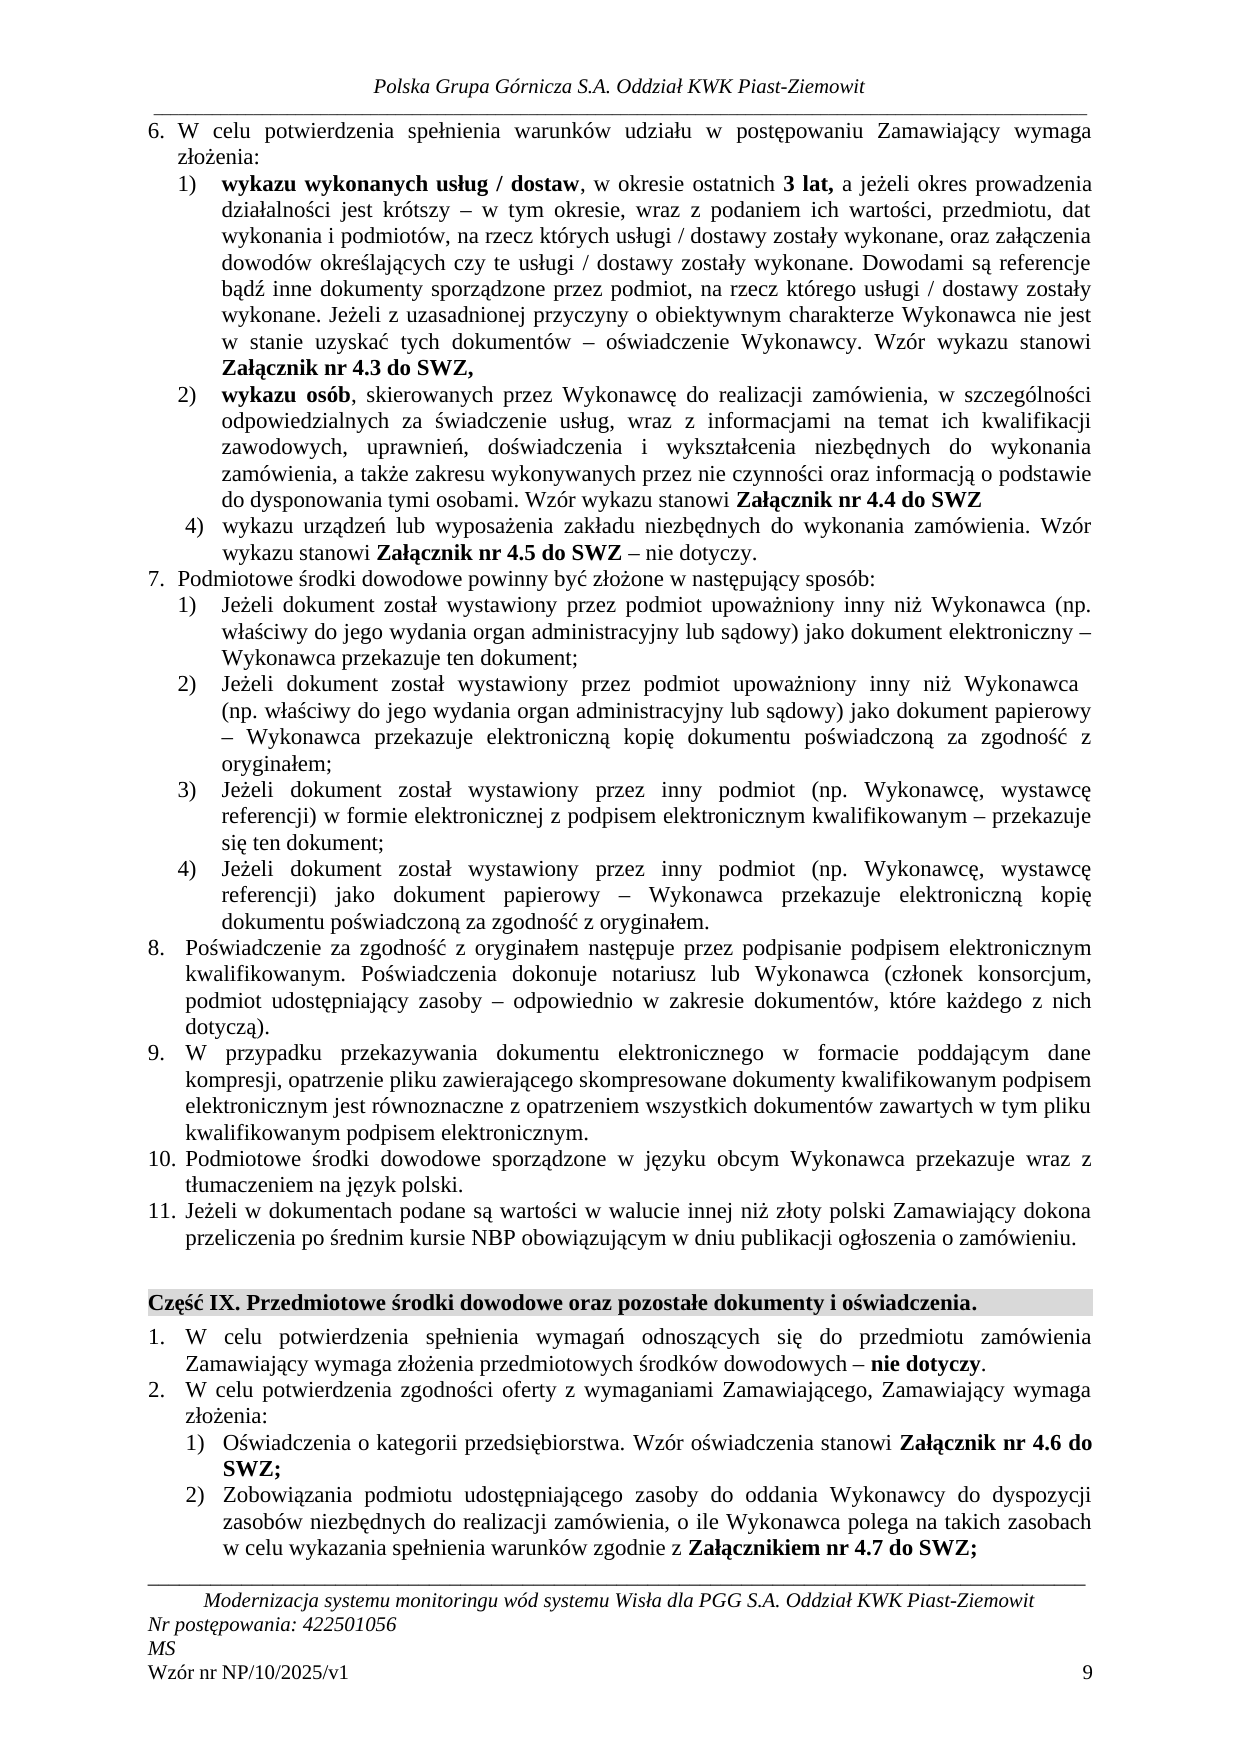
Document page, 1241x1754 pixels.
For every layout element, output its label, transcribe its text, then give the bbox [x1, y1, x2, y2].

list W celu potwierdzenia zgodności oferty z wymaganiami Zamawiającego, Zamawiający wymaga złożenia: [148, 1376, 1093, 1429]
list Jeżeli dokument został wystawiony przez podmiot upoważniony inny niż Wykonawca (np. właściwy do jego wydania organ administracyjny lub sądowy) jako dokument elektroniczny – Wykonawca przekazuje ten dokument; [177, 591, 1093, 671]
list Podmiotowe środki dowodowe powinny być złożone w następujący sposób: [148, 565, 1093, 591]
list Podmiotowe środki dowodowe sporządzone w języku obcym Wykonawca przekazuje wraz z tłumaczeniem na język polski. [148, 1145, 1093, 1198]
list Jeżeli w dokumentach podane są wartości w walucie innej niż złoty polski Zamawiający dokona przeliczenia po średnim kursie NBP obowiązującym w dniu publikacji ogłoszenia o zamówieniu. [148, 1198, 1093, 1250]
list W celu potwierdzenia spełnienia warunków udziału w postępowaniu Zamawiający wymaga złożenia: [148, 117, 1093, 170]
subtitle Część IX. Przedmiotowe środki dowodowe oraz pozostałe dokumenty i oświadczenia. [148, 1289, 1093, 1316]
list wykazu urządzeń lub wyposażenia zakładu niezbędnych do wykonania zamówienia. Wzór wykazu stanowi Załącznik nr 4.5 do SWZ – nie dotyczy. [185, 512, 1093, 565]
list wykazu osób, skierowanych przez Wykonawcę do realizacji zamówienia, w szczególności odpowiedzialnych za świadczenie usług, wraz z informacjami na temat ich kwalifikacji zawodowych, uprawnień, doświadczenia i wykształcenia niezbędnych do wykonania zamówienia, a także zakresu wykonywanych przez nie czynności oraz informacją o podstawie do dysponowania tymi osobami. Wzór wykazu stanowi Załącznik nr 4.4 do SWZ [177, 381, 1093, 512]
list W przypadku przekazywania dokumentu elektronicznego w formacie poddającym dane kompresji, opatrzenie pliku zawierającego skompresowane dokumenty kwalifikowanym podpisem elektronicznym jest równoznaczne z opatrzeniem wszystkich dokumentów zawartych w tym pliku kwalifikowanym podpisem elektronicznym. [148, 1039, 1093, 1145]
list Poświadczenie za zgodność z oryginałem następuje przez podpisanie podpisem elektronicznym kwalifikowanym. Poświadczenia dokonuje notariusz lub Wykonawca (członek konsorcjum, podmiot udostępniający zasoby – odpowiednio w zakresie dokumentów, które każdego z nich dotyczą). [148, 934, 1093, 1039]
list Jeżeli dokument został wystawiony przez inny podmiot (np. Wykonawcę, wystawcę referencji) w formie elektronicznej z podpisem elektronicznym kwalifikowanym – przekazuje się ten dokument; [177, 776, 1093, 855]
list Oświadczenia o kategorii przedsiębiorstwa. Wzór oświadczenia stanowi Załącznik nr 4.6 do SWZ; [185, 1429, 1093, 1481]
list wykazu wykonanych usług / dostaw, w okresie ostatnich 3 lat, a jeżeli okres prowadzenia działalności jest krótszy – w tym okresie, wraz z podaniem ich wartości, przedmiotu, dat wykonania i podmiotów, na rzecz których usługi / dostawy zostały wykonane, oraz załączenia dowodów określających czy te usługi / dostawy zostały wykonane. Dowodami są referencje bądź inne dokumenty sporządzone przez podmiot, na rzecz którego usługi / dostawy zostały wykonane. Jeżeli z uzasadnionej przyczyny o obiektywnym charakterze Wykonawca nie jest w stanie uzyskać tych dokumentów – oświadczenie Wykonawcy. Wzór wykazu stanowi Załącznik nr 4.3 do SWZ, [177, 170, 1093, 381]
list Jeżeli dokument został wystawiony przez podmiot upoważniony inny niż Wykonawca (np. właściwy do jego wydania organ administracyjny lub sądowy) jako dokument papierowy – Wykonawca przekazuje elektroniczną kopię dokumentu poświadczoną za zgodność z oryginałem; [177, 671, 1093, 776]
list Jeżeli dokument został wystawiony przez inny podmiot (np. Wykonawcę, wystawcę referencji) jako dokument papierowy – Wykonawca przekazuje elektroniczną kopię dokumentu poświadczoną za zgodność z oryginałem. [177, 855, 1093, 934]
list W celu potwierdzenia spełnienia wymagań odnoszących się do przedmiotu zamówienia Zamawiający wymaga złożenia przedmiotowych środków dowodowych – nie dotyczy. [148, 1323, 1093, 1376]
list Zobowiązania podmiotu udostępniającego zasoby do oddania Wykonawcy do dyspozycji zasobów niezbędnych do realizacji zamówienia, o ile Wykonawca polega na takich zasobach w celu wykazania spełnienia warunków zgodnie z Załącznikiem nr 4.7 do SWZ; [185, 1481, 1093, 1561]
